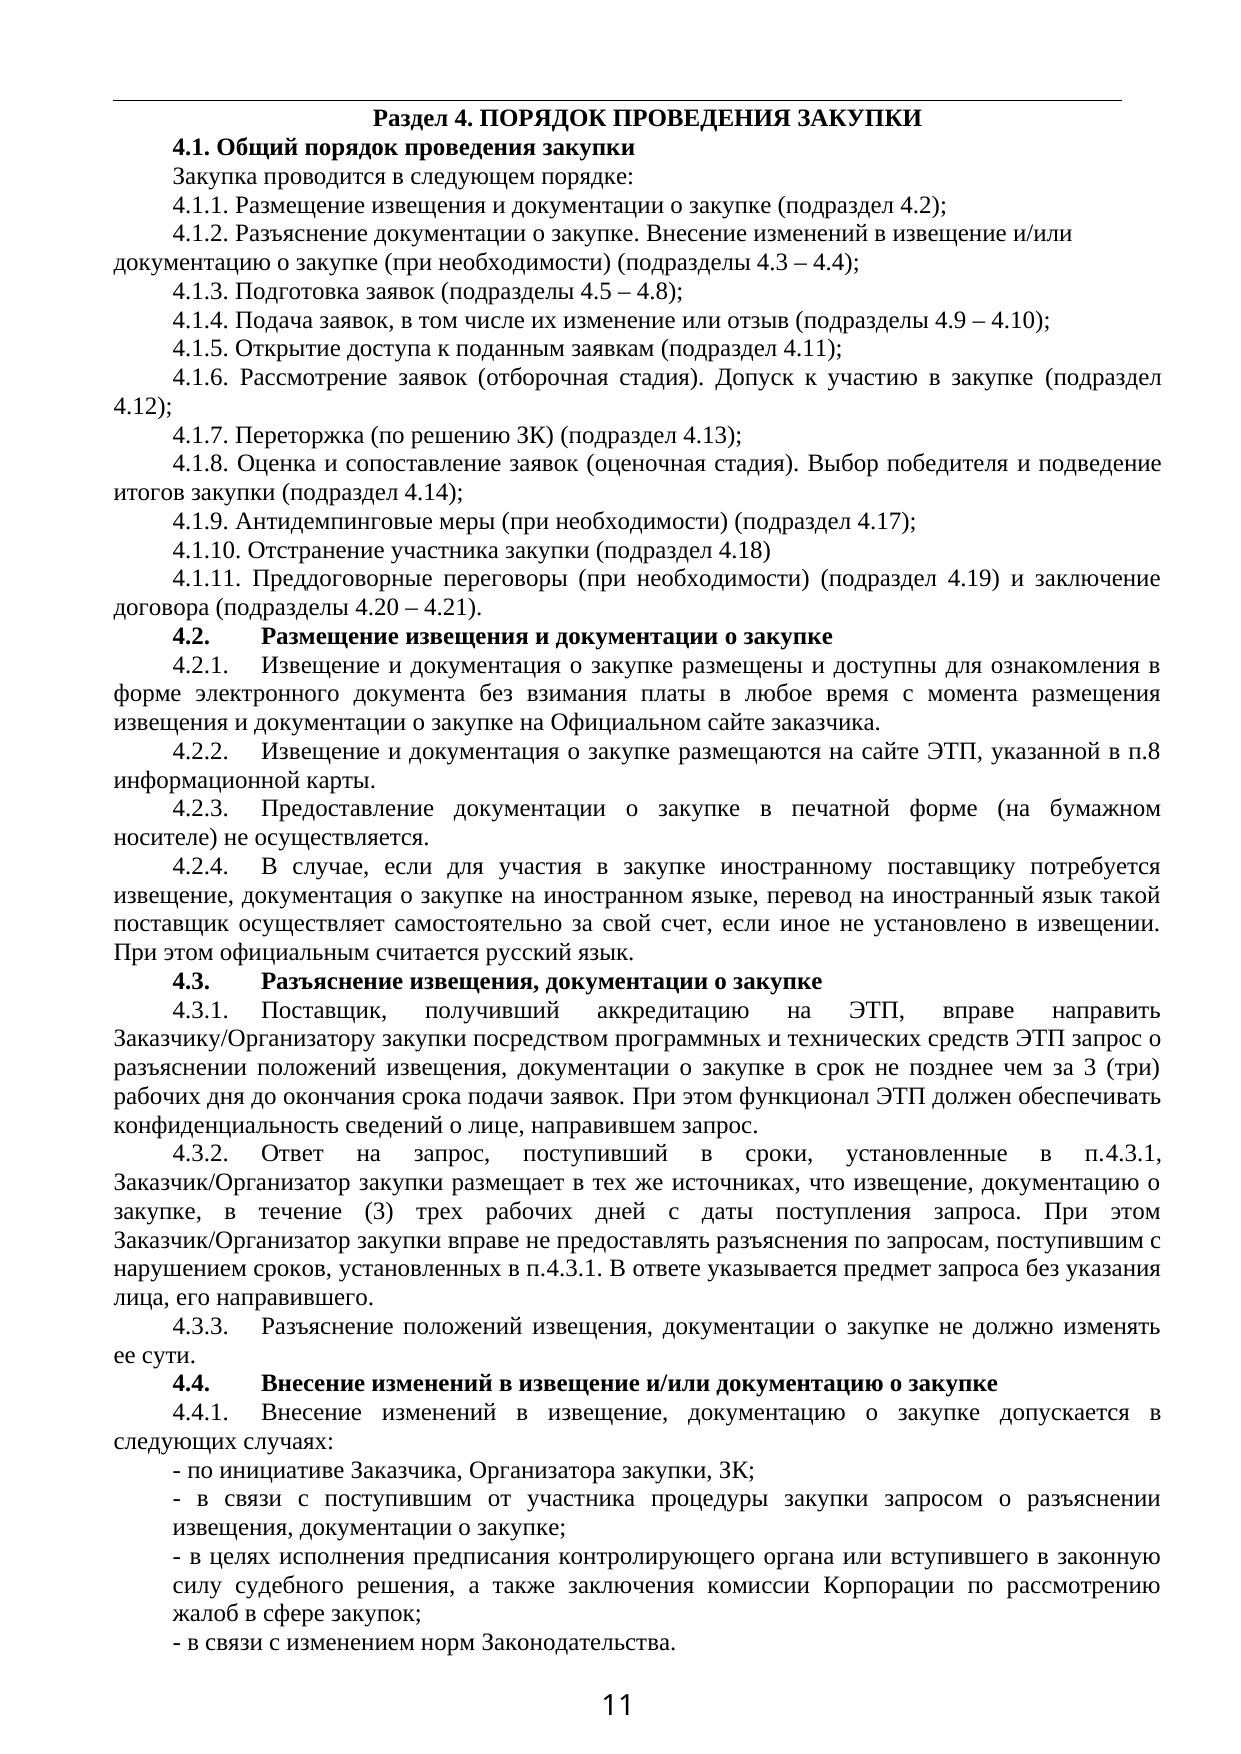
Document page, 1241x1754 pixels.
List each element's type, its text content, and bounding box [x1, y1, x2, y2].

text 4.1.10. Отстранение участника закупки (подраздел 4.18) [113, 535, 1162, 563]
list Предоставление документации о закупке в печатной форме (на бумажном носителе) не осуществляется. [113, 793, 1162, 851]
text 4.1.9. Антидемпинговые меры (при необходимости) (подраздел 4.17); [113, 506, 1162, 535]
list Разъяснение положений извещения, документации о закупке не должно изменять ее сути. [113, 1311, 1162, 1368]
text 4.1.11. Преддоговорные переговоры (при необходимости) (подраздел 4.19) и заключение договора (подразделы 4.20 – 4.21). [113, 563, 1162, 621]
text 4.1.8. Оценка и сопоставление заявок (оценочная стадия). Выбор победителя и подведение итогов закупки (подраздел 4.14); [113, 448, 1162, 506]
text - по инициативе Заказчика, Организатора закупки, ЗК; [172, 1455, 1162, 1483]
text Закупка проводится в следующем порядке: [113, 161, 1162, 190]
list Размещение извещения и документации о закупке [113, 621, 1162, 650]
list Разъяснение извещения, документации о закупке [113, 966, 1162, 995]
text 4.1. Общий порядок проведения закупки [113, 132, 1162, 161]
list Поставщик, получивший аккредитацию на ЭТП, вправе направить Заказчику/Организатору закупки посредством программных и технических средств ЭТП запрос о разъяснении положений извещения, документации о закупке в срок не позднее чем за 3 (три) рабочих дня до окончания срока подачи заявок. При этом функционал ЭТП должен обеспечивать конфиденциальность сведений о лице, направившем запрос. [113, 995, 1162, 1138]
text 4.1.1. Размещение извещения и документации о закупке (подраздел 4.2); [113, 190, 1162, 218]
text 4.1.3. Подготовка заявок (подразделы 4.5 – 4.8); [113, 276, 1162, 305]
text 4.1.2. Разъяснение документации о закупке. Внесение изменений в извещение и/или документацию о закупке (при необходимости) (подразделы 4.3 – 4.4); [113, 218, 1162, 276]
text 4.1.7. Переторжка (по решению ЗК) (подраздел 4.13); [113, 420, 1162, 448]
text 4.1.5. Открытие доступа к поданным заявкам (подраздел 4.11); [113, 333, 1162, 362]
text 4.1.4. Подача заявок, в том числе их изменение или отзыв (подразделы 4.9 – 4.10); [113, 305, 1162, 333]
list Извещение и документация о закупке размещаются на сайте ЭТП, указанной в п.8 информационной карты. [113, 736, 1162, 793]
list Внесение изменений в извещение и/или документацию о закупке [113, 1368, 1162, 1397]
text - в связи с изменением норм Законодательства. [172, 1627, 1162, 1656]
list Внесение изменений в извещение, документацию о закупке допускается в следующих случаях: [113, 1397, 1162, 1455]
text - в связи с поступившим от участника процедуры закупки запросом о разъяснении извещения, документации о закупке; [172, 1483, 1162, 1541]
list В случае, если для участия в закупке иностранному поставщику потребуется извещение, документация о закупке на иностранном языке, перевод на иностранный язык такой поставщик осуществляет самостоятельно за свой счет, если иное не установлено в извещении. При этом официальным считается русский язык. [113, 851, 1162, 966]
text 4.1.6. Рассмотрение заявок (отборочная стадия). Допуск к участию в закупке (подраздел 4.12); [113, 362, 1162, 420]
list Извещение и документация о закупке размещены и доступны для ознакомления в форме электронного документа без взимания платы в любое время с момента размещения извещения и документации о закупке на Официальном сайте заказчика. [113, 650, 1162, 736]
text Раздел 4. ПОРЯДОК ПРОВЕДЕНИЯ ЗАКУПКИ [172, 103, 1122, 132]
text - в целях исполнения предписания контролирующего органа или вступившего в законную силу судебного решения, а также заключения комиссии Корпорации по рассмотрению жалоб в сфере закупок; [172, 1541, 1162, 1627]
list Ответ на запрос, поступивший в сроки, установленные в п.4.3.1, Заказчик/Организатор закупки размещает в тех же источниках, что извещение, документацию о закупке, в течение (3) трех рабочих дней с даты поступления запроса. При этом Заказчик/Организатор закупки вправе не предоставлять разъяснения по запросам, поступившим с нарушением сроков, установленных в п.4.3.1. В ответе указывается предмет запроса без указания лица, его направившего. [113, 1138, 1162, 1311]
